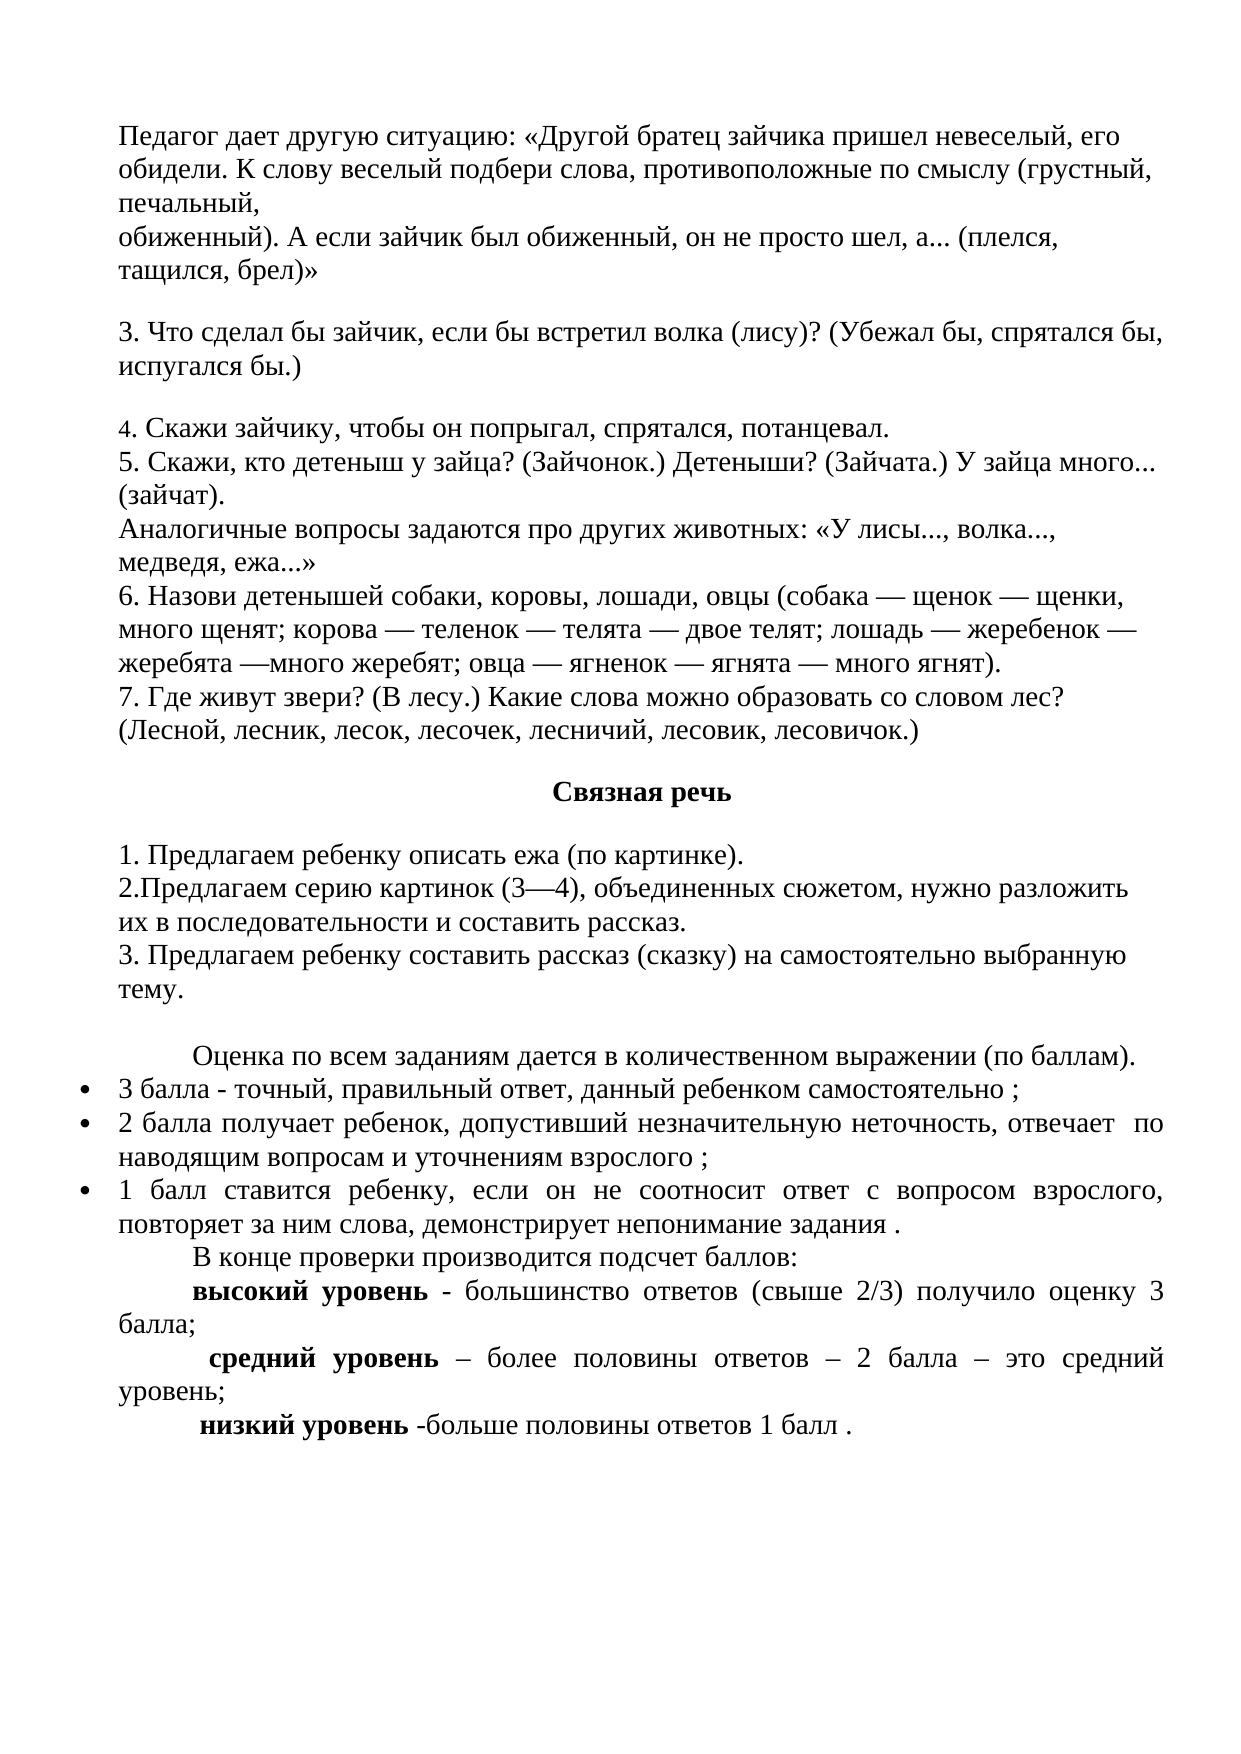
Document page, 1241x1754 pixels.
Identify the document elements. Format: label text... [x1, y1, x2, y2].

text Аналогичные вопросы задаются про других животных: «У лисы..., волка..., медведя, ежа...» [118, 511, 1165, 578]
text 6. Назови детенышей собаки, коровы, лошади, овцы (собака — щенок — щенки, много щенят; корова — теленок — телята — двое телят; лошадь — жеребенок — жеребята —много жеребят; овца — ягненок — ягнята — много ягнят). [118, 578, 1165, 679]
text высокий уровень - большинство ответов (свыше 2/3) получило оценку 3 балла; [118, 1273, 1165, 1340]
text низкий уровень -больше половины ответов 1 балл . [118, 1407, 1165, 1441]
list 2 балла получает ребенок, допустивший незначительную неточность, отвечает по наводящим вопросам и уточнениям взрослого ; [81, 1105, 1165, 1172]
text 1. Предлагаем ребенку описать ежа (по картинке). [118, 837, 1165, 870]
text 5. Скажи, кто детеныш у зайца? (Зайчонок.) Детеныши? (Зайчата.) У зайца много... (зайчат). [118, 444, 1165, 511]
text Оценка по всем заданиям дается в количественном выражении (по баллам). [118, 1038, 1165, 1072]
text 3. Что сделал бы зайчик, если бы встретил волка (лису)? (Убежал бы, спрятался бы, испугался бы.) [118, 314, 1165, 382]
list 3 балла - точный, правильный ответ, данный ребенком самостоятельно ; [81, 1072, 1165, 1105]
text 2.Предлагаем серию картинок (3—4), объединенных сюжетом, нужно разложить их в последовательности и составить рассказ. [118, 870, 1165, 937]
text В конце проверки производится подсчет баллов: [118, 1239, 1165, 1273]
text 7. Где живут звери? (В лесу.) Какие слова можно образовать со словом лес? (Лесной, лесник, лесок, лесочек, лесничий, лесовик, лесовичок.) [118, 679, 1165, 746]
text обиженный). А если зайчик был обиженный, он не просто шел, а... (плелся, тащился, брел)» [118, 219, 1165, 286]
text Педагог дает другую ситуацию: «Другой братец зайчика пришел невеселый, его обидели. К слову веселый подбери слова, противоположные по смыслу (грустный, печальный, [118, 118, 1165, 219]
text Связная речь [118, 774, 1165, 808]
text 4. Скажи зайчику, чтобы он попрыгал, спрятался, потанцевал. [118, 410, 1165, 444]
list 1 балл ставится ребенку, если он не соотносит ответ с вопросом взрослого, повторяет за ним слова, демонстрирует непонимание задания . [81, 1172, 1165, 1239]
text 3. Предлагаем ребенку составить рассказ (сказку) на самостоятельно выбранную тему. [118, 937, 1165, 1004]
text средний уровень – более половины ответов – 2 балла – это средний уровень; [118, 1340, 1165, 1407]
